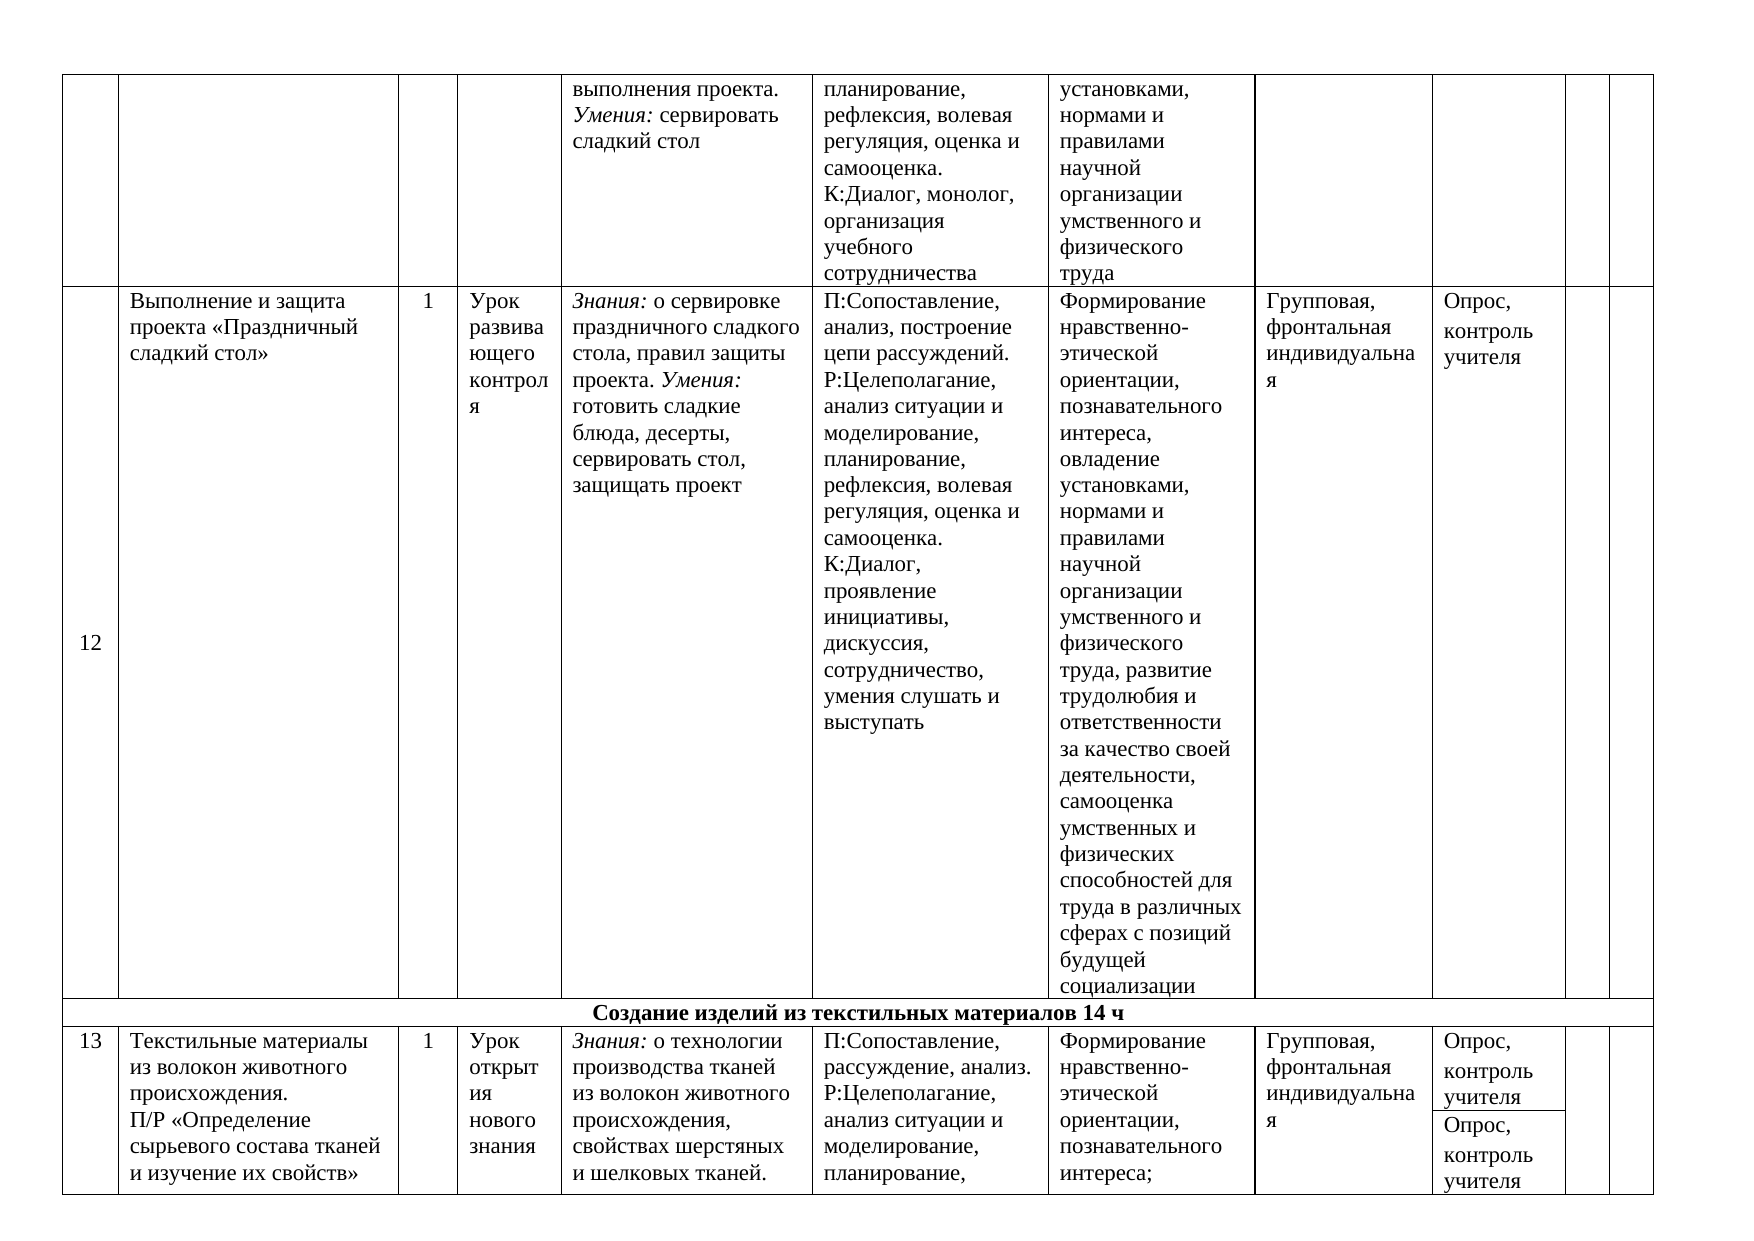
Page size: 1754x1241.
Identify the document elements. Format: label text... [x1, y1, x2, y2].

table_cell 11 [63, 75, 118, 286]
table_cell Опрос, контроль учителя [1433, 287, 1565, 998]
table_cell Формирование нравственно-этической ориентации, познавательного интереса; овладение установками, нормами и правилами научной организации умственного и физического труда; воспитание трудолюбия [1049, 1027, 1254, 1194]
table_cell П:Сопоставление, анализ, построение цепи рассуждений. Р:Целеполагание, анализ ситуации и моделирование, планирование, рефлексия, волевая регуляция, оценка и самооценка. К:Диалог, проявление инициативы, дискуссия, сотрудничество, умения слушать и выступать [813, 287, 1048, 998]
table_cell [1256, 75, 1432, 286]
table_cell [1566, 75, 1609, 286]
table_cell Урок открытия нового знания [458, 1027, 561, 1194]
table_cell [1566, 1027, 1609, 1194]
table_cell Групповая, фронтальная индивидуальная [1256, 287, 1432, 998]
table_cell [813, 1027, 1048, 1194]
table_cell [119, 75, 398, 286]
table_cell [1610, 287, 1653, 998]
table_cell Групповая, фронтальная индивидуальная [1256, 1027, 1432, 1194]
table_cell Знания: о сервировке праздничного сладкого стола, правил защиты проекта. Умения: готовить сладкие блюда, десерты, сервировать стол, защищать проект [562, 287, 812, 998]
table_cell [1049, 75, 1254, 286]
table_cell Выполнение и защита проекта «Праздничный сладкий стол» [119, 287, 398, 998]
table_cell Опрос, контроль учителя [1433, 1027, 1565, 1110]
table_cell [813, 75, 1048, 286]
table_cell Урок развивающего контроля [458, 287, 561, 998]
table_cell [1433, 75, 1565, 286]
table_cell 12 [63, 287, 118, 998]
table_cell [458, 75, 561, 286]
table_cell 1 [399, 75, 457, 286]
table_cell 1 [399, 287, 457, 998]
table_cell 13 [63, 1027, 118, 1194]
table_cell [562, 75, 812, 286]
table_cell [1433, 1111, 1565, 1194]
table_cell [1610, 75, 1653, 286]
table_cell 1 [399, 1027, 457, 1194]
table_cell Формирование нравственно-этической ориентации, познавательного интереса, овладение установками, нормами и правилами научной организации умственного и физического труда, развитие трудолюбия и ответственности за качество своей деятельности, самооценка умственных и физических способностей для труда в различных сферах с позиций будущей социализации [1049, 287, 1254, 998]
table_cell [1610, 1027, 1653, 1194]
table_cell Знания: о технологии производства тканей из волокон животного происхождения, свойствах шерстяных и шелковых тканей. Умения: определять состав тканей по их свойствам; подбирать ткань для изготовления швейного изделия [562, 1027, 812, 1194]
table_cell [1566, 287, 1609, 998]
table_cell Создание изделий из текстильных материалов 14 ч [63, 999, 1653, 1026]
table_cell Текстильные материалы из волокон животного происхождения. П/Р «Определение сырьевого состава тканей и изучение их свойств» [119, 1027, 398, 1194]
